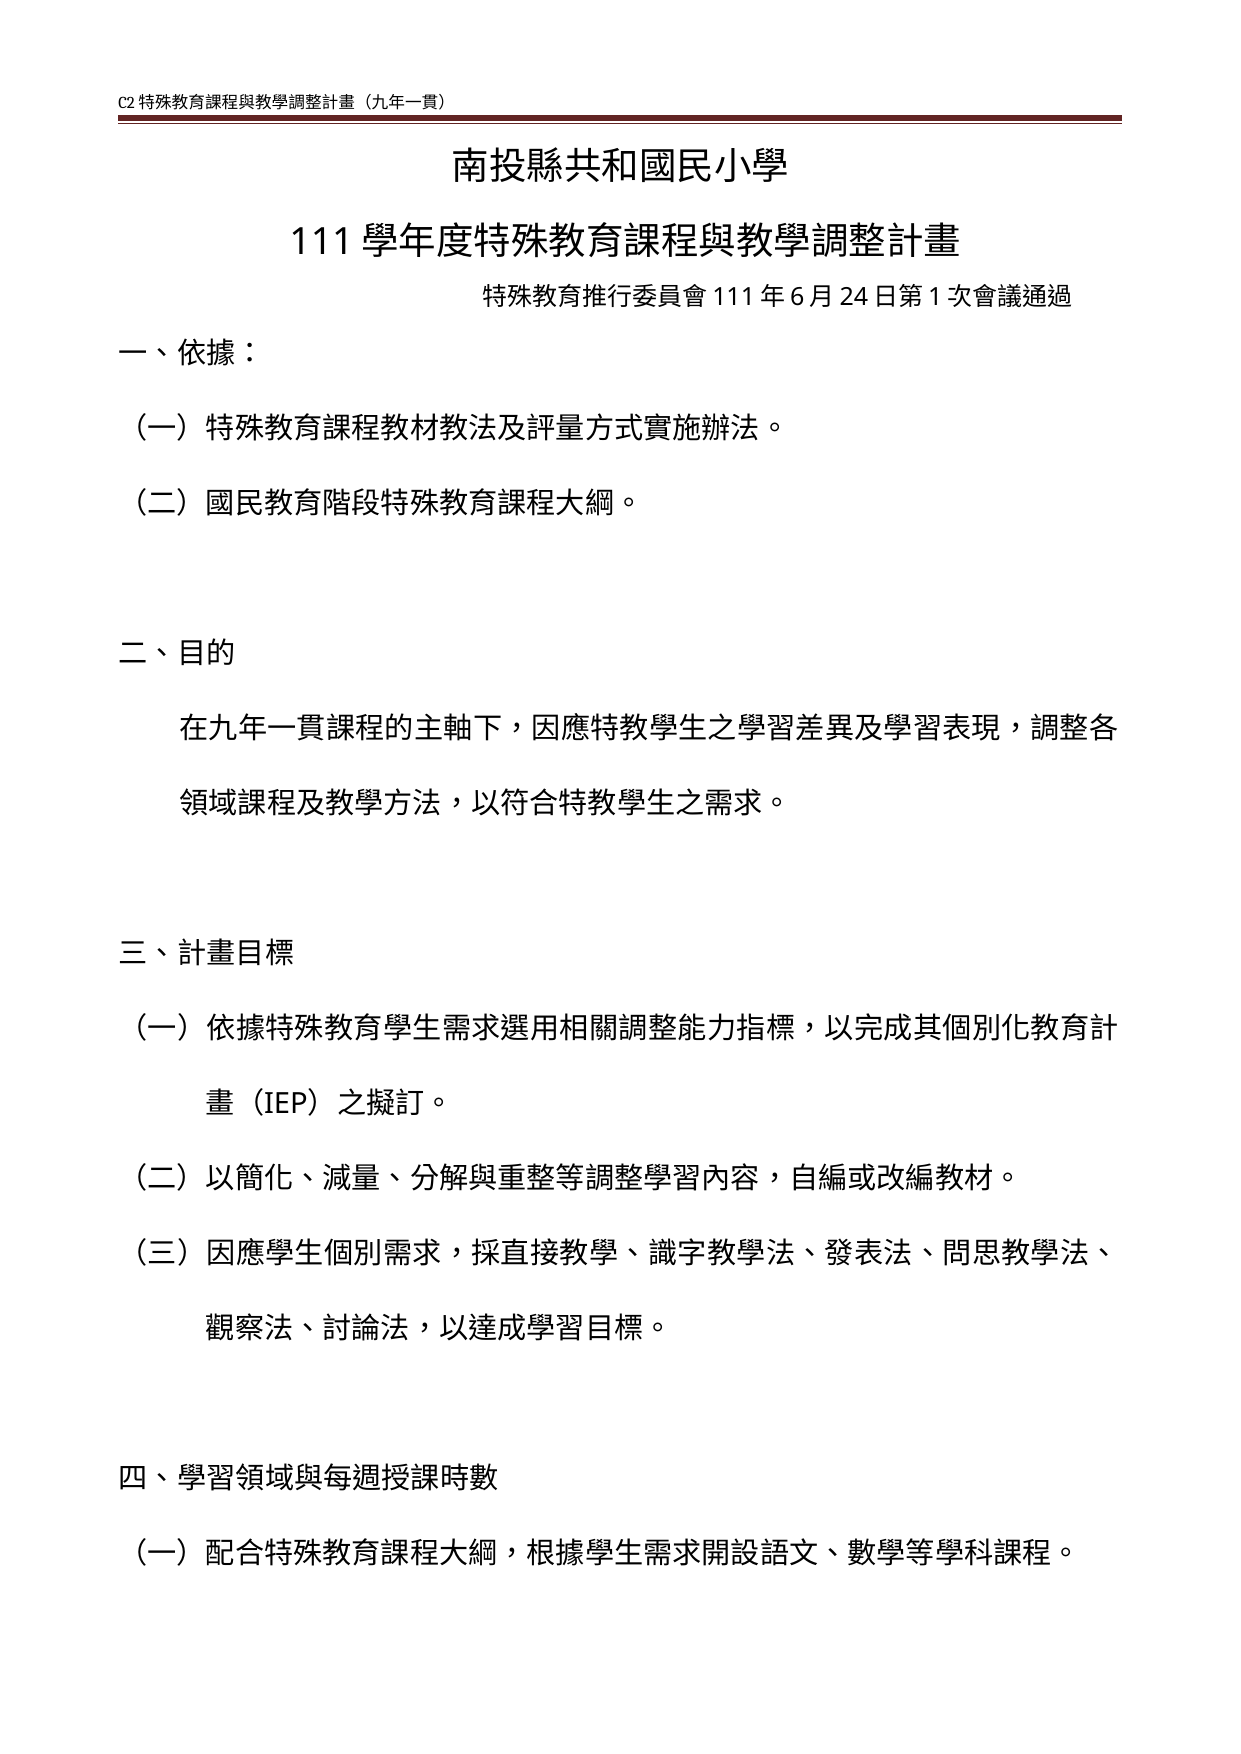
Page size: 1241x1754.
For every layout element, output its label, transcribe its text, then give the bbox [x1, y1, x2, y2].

text （二）以簡化、減量、分解與重整等調整學習內容，自編或改編教材。 [118, 1138, 1122, 1213]
list 目的 [118, 613, 1122, 688]
list 依據： [118, 313, 1122, 388]
text 南投縣共和國民小學 [118, 125, 1122, 200]
text （一）依據特殊教育學生需求選用相關調整能力指標，以完成其個別化教育計畫（IEP）之擬訂。 [118, 988, 1122, 1138]
text 特殊教育推行委員會111年6月24日第1次會議通過 [118, 275, 1072, 313]
text 111學年度特殊教育課程與教學調整計畫 [118, 200, 1122, 275]
text （三）因應學生個別需求，採直接教學、識字教學法、發表法、問思教學法、觀察法、討論法，以達成學習目標。 [118, 1213, 1122, 1363]
list 計畫目標 [118, 913, 1122, 988]
text （一）配合特殊教育課程大綱，根據學生需求開設語文、數學等學科課程。 [118, 1513, 1122, 1588]
text （二）國民教育階段特殊教育課程大綱。 [118, 463, 1122, 538]
text （一）特殊教育課程教材教法及評量方式實施辦法。 [118, 388, 1122, 463]
text 在九年一貫課程的主軸下，因應特教學生之學習差異及學習表現，調整各領域課程及教學方法，以符合特教學生之需求。 [179, 688, 1122, 838]
list 學習領域與每週授課時數 [118, 1438, 1122, 1513]
